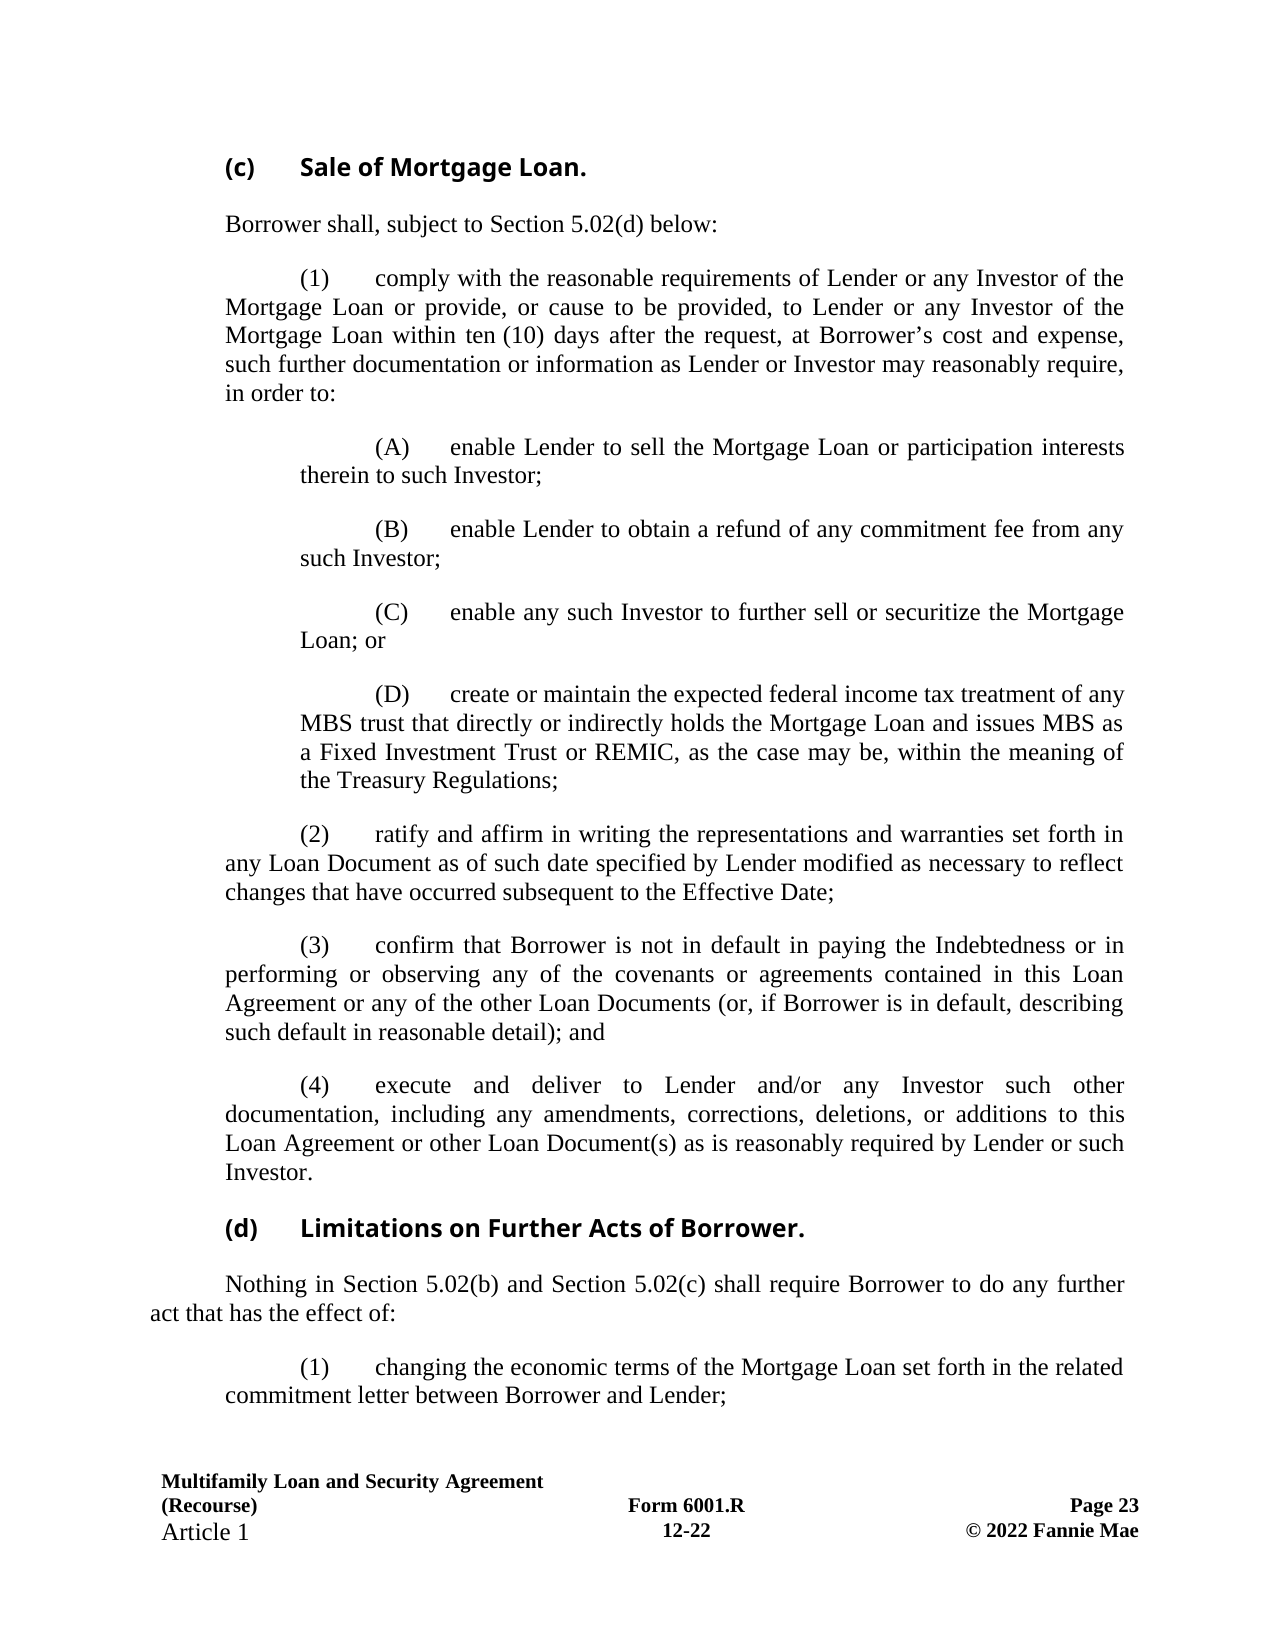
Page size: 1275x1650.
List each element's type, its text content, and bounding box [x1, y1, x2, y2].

text Borrower shall, subject to Section 5.02(d) below: [150, 209, 1125, 238]
subtitle Limitations on Further Acts of Borrower. [150, 1210, 1125, 1244]
subtitle ratify and affirm in writing the representations and warranties set forth in any Loan Document as of such date specified by Lender modified as necessary to reflect changes that have occurred subsequent to the Effective Date; [225, 819, 1125, 905]
text Nothing in Section 5.02(b) and Section 5.02(c) shall require Borrower to do any further act that has the effect of: [150, 1269, 1125, 1327]
subtitle confirm that Borrower is not in default in paying the Indebtedness or in performing or observing any of the covenants or agreements contained in this Loan Agreement or any of the other Loan Documents (or, if Borrower is in default, describing such default in reasonable detail); and [225, 930, 1125, 1045]
subtitle changing the economic terms of the Mortgage Loan set forth in the related commitment letter between Borrower and Lender; [225, 1352, 1125, 1409]
subtitle enable Lender to obtain a refund of any commitment fee from any such Investor; [300, 514, 1125, 572]
subtitle enable any such Investor to further sell or securitize the Mortgage Loan; or [300, 597, 1125, 654]
subtitle enable Lender to sell the Mortgage Loan or participation interests therein to such Investor; [300, 432, 1125, 489]
subtitle Sale of Mortgage Loan. [150, 150, 1125, 184]
subtitle create or maintain the expected federal income tax treatment of any MBS trust that directly or indirectly holds the Mortgage Loan and issues MBS as a Fixed Investment Trust or REMIC, as the case may be, within the meaning of the Treasury Regulations; [300, 679, 1125, 794]
subtitle comply with the reasonable requirements of Lender or any Investor of the Mortgage Loan or provide, or cause to be provided, to Lender or any Investor of the Mortgage Loan within ten (10) days after the request, at Borrower’s cost and expense, such further documentation or information as Lender or Investor may reasonably require, in order to: [225, 263, 1125, 407]
subtitle execute and deliver to Lender and/or any Investor such other documentation, including any amendments, corrections, deletions, or additions to this Loan Agreement or other Loan Document(s) as is reasonably required by Lender or such Investor. [225, 1070, 1125, 1185]
